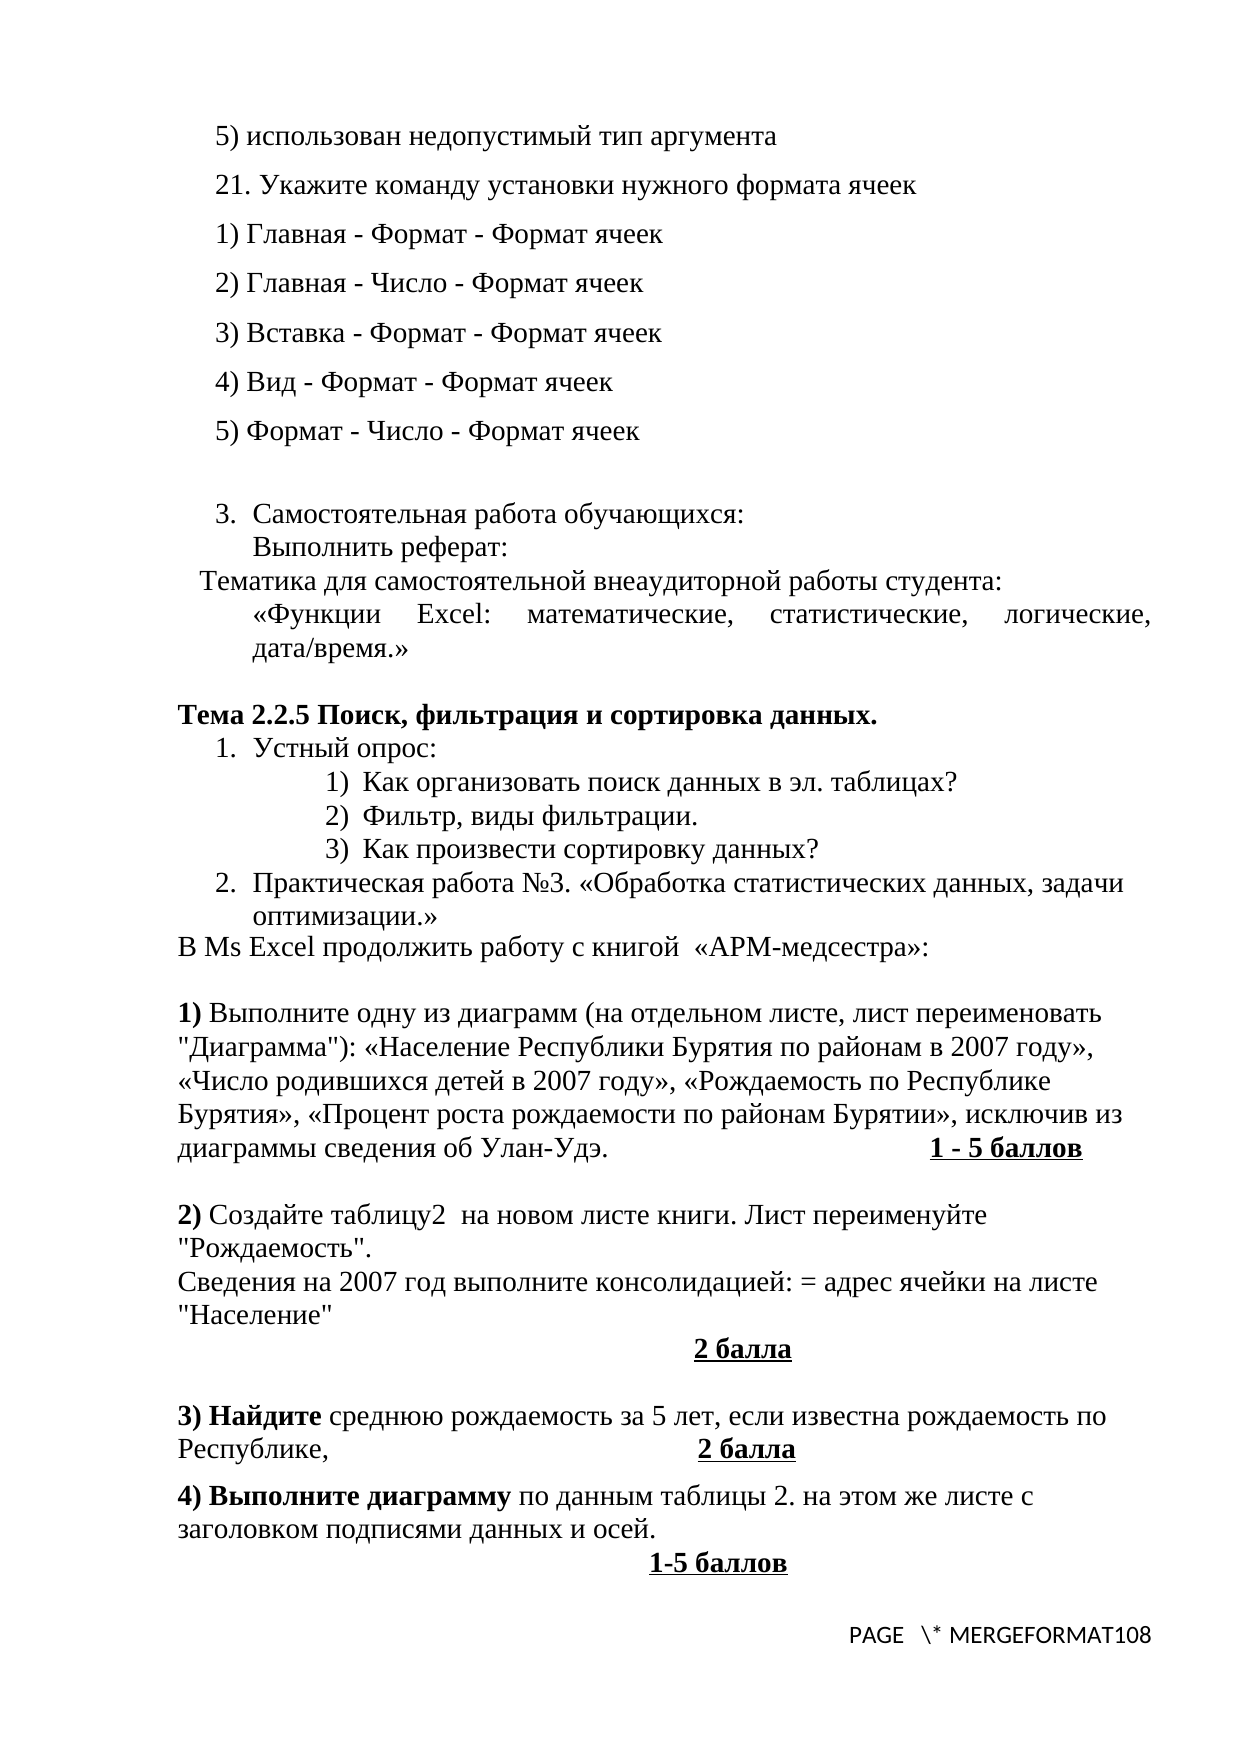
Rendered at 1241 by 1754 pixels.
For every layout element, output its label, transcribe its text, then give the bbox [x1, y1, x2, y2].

text Тема 2.2.5 Поиск, фильтрация и сортировка данных. [177, 697, 1152, 731]
list Самостоятельная работа обучающихся: [215, 496, 1152, 529]
text Выполнить реферат: [252, 529, 1152, 563]
list Как организовать поиск данных в эл. таблицах? [325, 764, 1152, 798]
text Сведения на 2007 год выполните консолидацией: = адрес ячейки на листе "Население" 2 балла [177, 1264, 1152, 1364]
text Тематика для самостоятельной внеаудиторной работы студента: [177, 563, 1146, 596]
list Устный опрос: [215, 731, 1152, 764]
list «Функции Excel: математические, статистические, логические, дата/время.» [252, 596, 1152, 663]
list Практическая работа №3. «Обработка статистических данных, задачи оптимизации.» [215, 865, 1152, 932]
text 1) Выполните одну из диаграмм (на отдельном листе, лист переименовать "Диаграмма"): «Население Республики Бурятия по районам в 2007 году», «Число родившихся детей в 2007 году», «Рождаемость по Республике Бурятия», «Процент роста рождаемости по районам Бурятии», исключив из диаграммы сведения об Улан-Удэ. 1 - 5 баллов [177, 996, 1152, 1163]
text 5) использован недопустимый тип аргумента [193, 118, 1136, 152]
list Фильтр, виды фильтрации. [325, 798, 1152, 831]
text 4) Выполните диаграмму по данным таблицы 2. на этом же листе с заголовком подписями данных и осей. 1-5 баллов [177, 1478, 1152, 1578]
text 3) Найдите среднюю рождаемость за 5 лет, если известна рождаемость по Республике, 2 балла [177, 1398, 1152, 1465]
text 2) Главная - Число - Формат ячеек [193, 266, 1136, 299]
text 5) Формат - Число - Формат ячеек [193, 413, 1136, 447]
text В Ms Excel продолжить работу с книгой «АРМ-медсестра»: [177, 932, 1152, 962]
text 2) Создайте таблицу2 на новом листе книги. Лист переименуйте "Рождаемость". [177, 1197, 1152, 1264]
text 3) Вставка - Формат - Формат ячеек [193, 315, 1136, 348]
list Как произвести сортировку данных? [325, 831, 1152, 865]
text 1) Главная - Формат - Формат ячеек [193, 216, 1136, 250]
text 21. Укажите команду установки нужного формата ячеек [193, 167, 1136, 201]
text 4) Вид - Формат - Формат ячеек [193, 364, 1136, 397]
